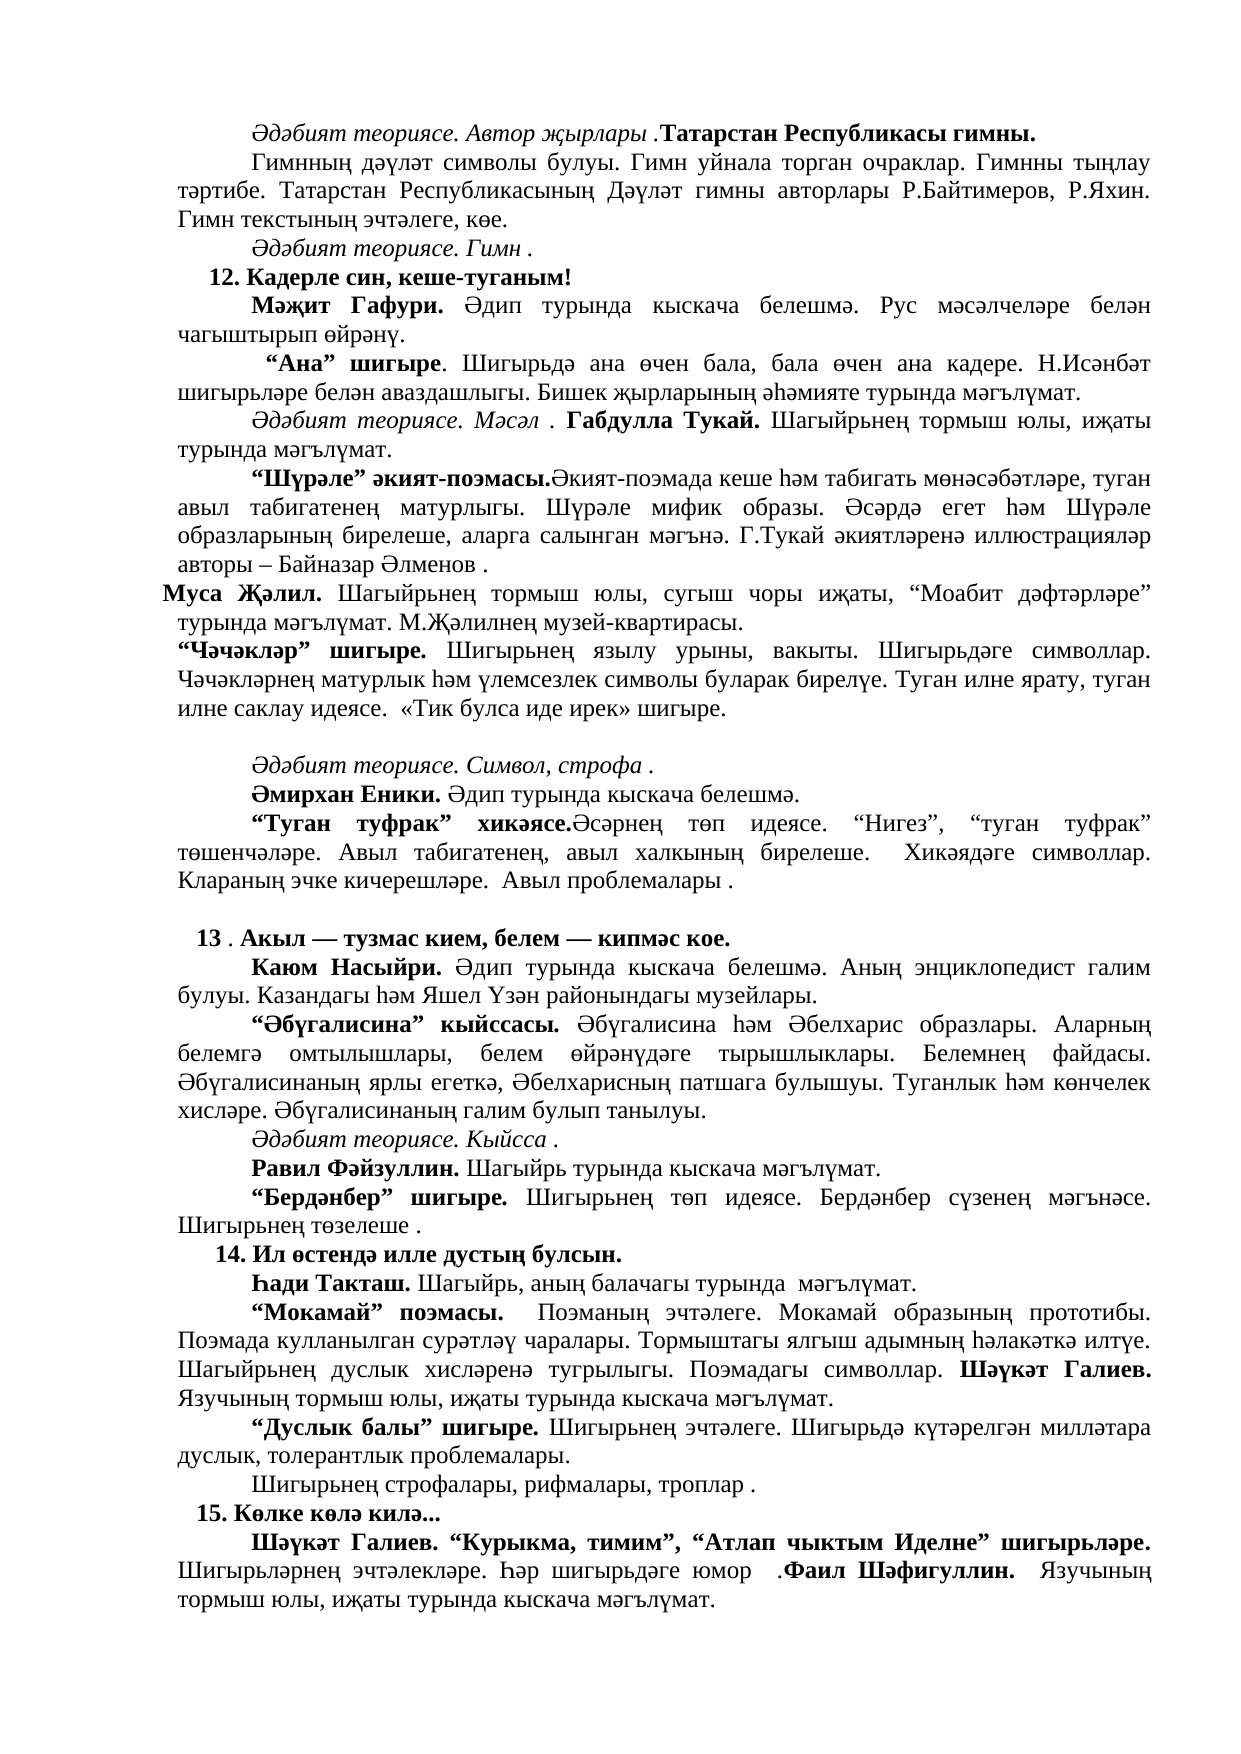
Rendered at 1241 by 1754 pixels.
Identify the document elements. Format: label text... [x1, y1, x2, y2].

text 15. Көлке көлә килә... [177, 1498, 1152, 1527]
text “Чәчәкләр” шигыре. Шигырьнең язылу урыны, вакыты. Шигырьдәге символлар. Чәчәкләрнең матурлык һәм үлемсезлек символы буларак бирелүе. Туган илне ярату, туган илне саклау идеясе. «Тик булса иде ирек» шигыре. [177, 636, 1152, 722]
text “Мокамай” поэмасы. Поэманың эчтәлеге. Мокамай образының прототибы. Поэмада кулланылган сурәтләү чаралары. Тормыштагы ялгыш адымның һәлакәткә илтүе. Шагыйрьнең дуслык хисләренә тугрылыгы. Поэмадагы символлар. Шәүкәт Галиев. Язучының тормыш юлы, иҗаты турында кыскача мәгълүмат. [177, 1297, 1152, 1412]
text Һади Такташ. Шагыйрь, аның балачагы турында мәгълүмат. [177, 1268, 1152, 1297]
text Равил Фәйзуллин. Шагыйрь турында кыскача мәгълүмат. [177, 1153, 1152, 1182]
text Әдәбият теориясе. Мәсәл . Габдулла Тукай. Шагыйрьнең тормыш юлы, иҗаты турында мәгълүмат. [177, 406, 1152, 463]
text Әдәбият теориясе. Кыйсса . [177, 1124, 1152, 1153]
text “Ана” шигыре. Шигырьдә ана өчен бала, бала өчен ана кадере. Н.Исәнбәт шигырьләре белән аваздашлыгы. Бишек җырларының әһәмияте турында мәгълүмат. [177, 348, 1152, 406]
text Муса Җәлил. Шагыйрьнең тормыш юлы, сугыш чоры иҗаты, “Моабит дәфтәрләре” турында мәгълүмат. М.Җәлилнең музей-квартирасы. [162, 578, 1152, 636]
text 13 . Акыл — тузмас кием, белем — кипмәс кое. [177, 923, 1152, 952]
text “Әбүгалисина” кыйссасы. Әбүгалисина һәм Әбелхарис образлары. Аларның белемгә омтылышлары, белем өйрәнүдәге тырышлыклары. Белемнең файдасы. Әбүгалисинаның ярлы егеткә, Әбелхарисның патшага булышуы. Туганлык һәм көнчелек хисләре. Әбүгалисинаның галим булып танылуы. [177, 1009, 1152, 1124]
text “Бердәнбер” шигыре. Шигырьнең төп идеясе. Бердәнбер сүзенең мәгънәсе. Шигырьнең төзелеше . [177, 1182, 1152, 1239]
text Каюм Насыйри. Әдип турында кыскача белешмә. Аның энциклопедист галим булуы. Казандагы һәм Яшел Үзән районындагы музейлары. [177, 952, 1152, 1009]
text Шәүкәт Галиев. “Курыкма, тимим”, “Атлап чыктым Иделне” шигырьләре. Шигырьләрнең эчтәлекләре. Һәр шигырьдәге юмор .Фаил Шәфигуллин. Язучының тормыш юлы, иҗаты турында кыскача мәгълүмат. [177, 1527, 1152, 1613]
text Әдәбият теориясе. Автор җырлары .Татарстан Республикасы гимны. [177, 118, 1152, 147]
text “Дуслык балы” шигыре. Шигырьнең эчтәлеге. Шигырьдә күтәрелгән милләтара дуслык, толерантлык проблемалары. [177, 1412, 1152, 1469]
text 14. Ил өстендә илле дустың булсын. [177, 1239, 1152, 1268]
text Мәҗит Гафури. Әдип турында кыскача белешмә. Рус мәсәлчеләре белән чагыштырып өйрәнү. [177, 291, 1152, 348]
text 12. Кадерле син, кеше-туганым! [177, 262, 1152, 291]
text Шигырьнең строфалары, рифмалары, троплар . [177, 1469, 1152, 1498]
text Гимнның дәүләт символы булуы. Гимн уйнала торган очраклар. Гимнны тыңлау тәртибе. Татарстан Республикасының Дәүләт гимны авторлары Р.Байтимеров, Р.Яхин. Гимн текстының эчтәлеге, көе. [177, 147, 1152, 233]
text “Туган туфрак” хикәясе.Әсәрнең төп идеясе. “Нигез”, “туган туфрак” төшенчәләре. Авыл табигатенең, авыл халкының бирелеше. Хикәядәге символлар. Клараның эчке кичерешләре. Авыл проблемалары . [177, 808, 1152, 894]
text Әдәбият теориясе. Символ, строфа . [177, 751, 1152, 779]
text Әмирхан Еники. Әдип турында кыскача белешмә. [177, 779, 1152, 808]
text “Шүрәле” әкият-поэмасы.Әкият-поэмада кеше һәм табигать мөнәсәбәтләре, туган авыл табигатенең матурлыгы. Шүрәле мифик образы. Әсәрдә егет һәм Шүрәле образларының бирелеше, аларга салынган мәгънә. Г.Тукай әкиятләренә иллюстрацияләр авторы – Байназар Әлменов . [177, 463, 1152, 578]
text Әдәбият теориясе. Гимн . [177, 233, 1152, 262]
